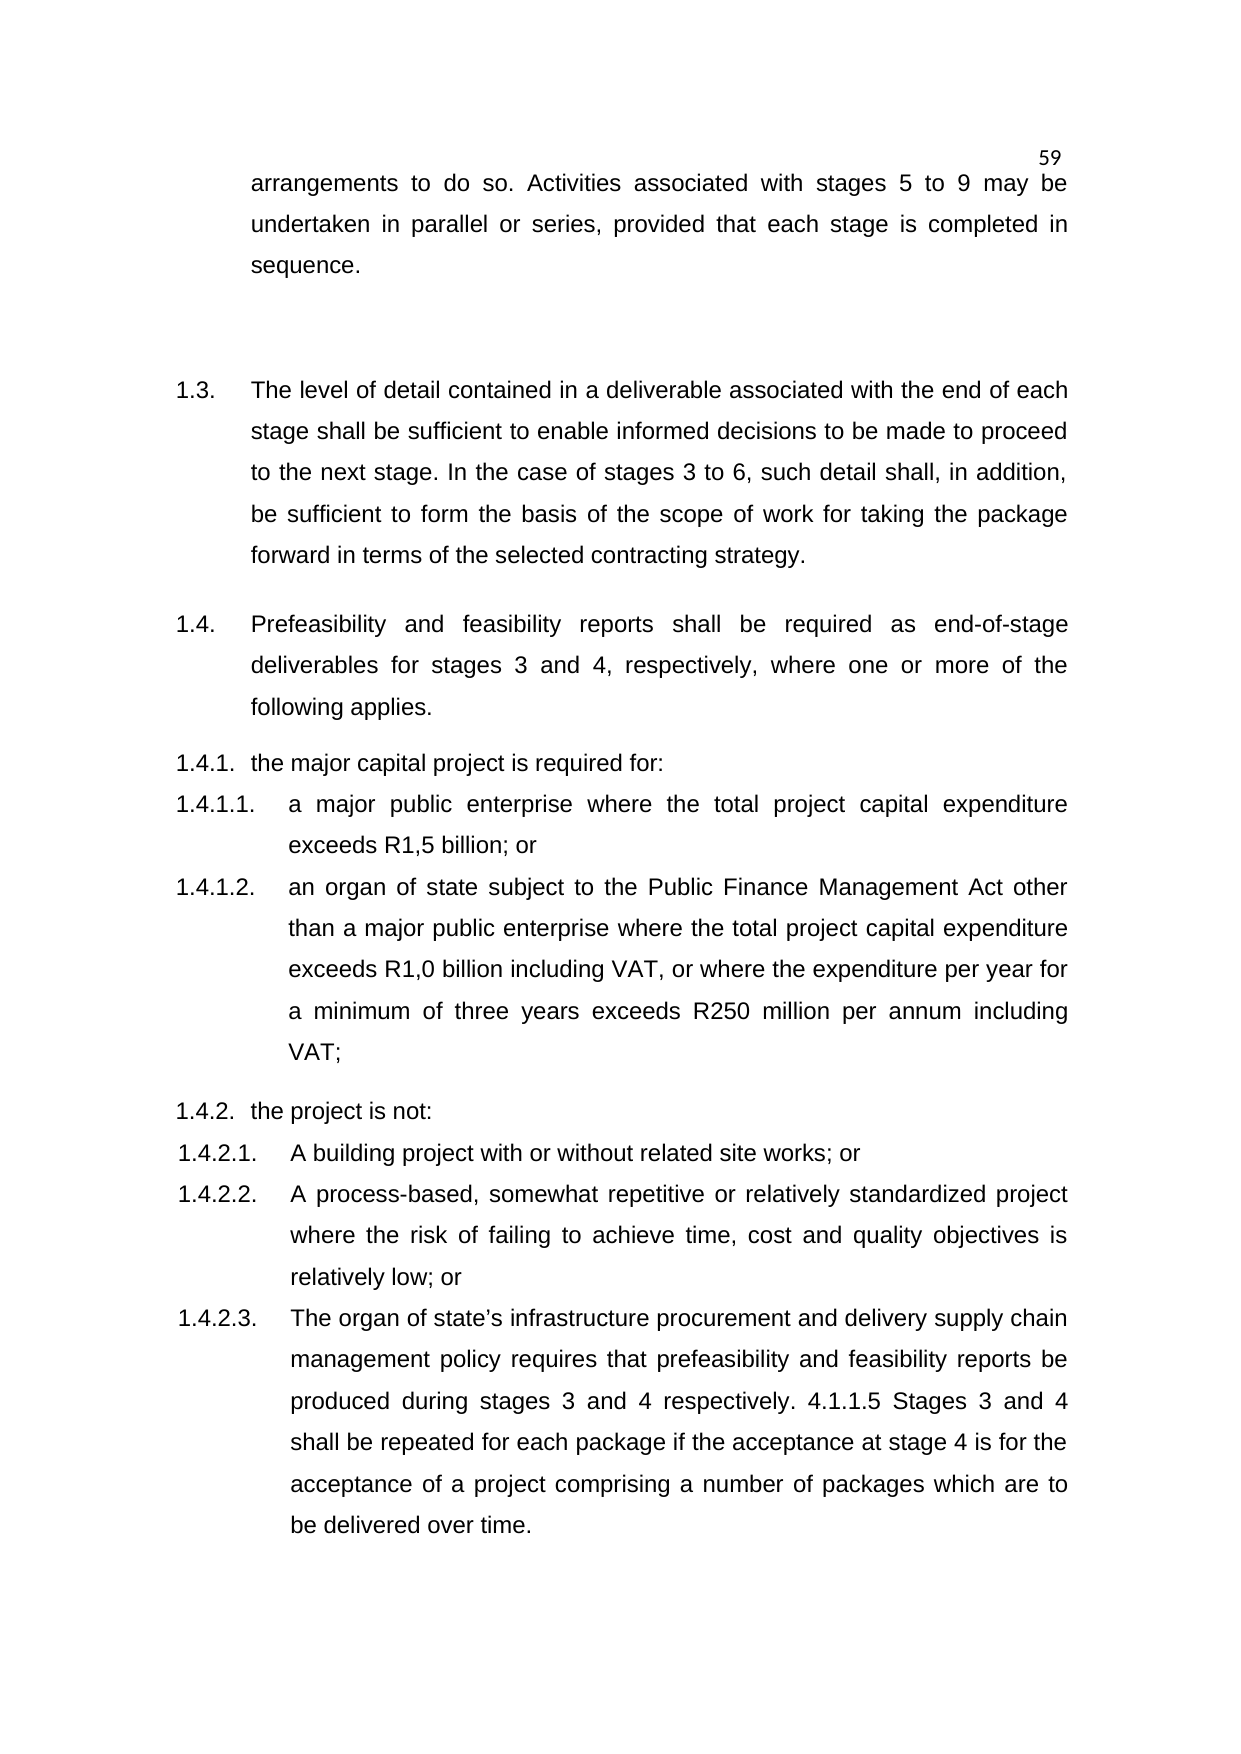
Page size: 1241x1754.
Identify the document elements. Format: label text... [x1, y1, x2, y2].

list Prefeasibility and feasibility reports shall be required as end-of-stage deliverables for stages 3 and 4, respectively, where one or more of the following applies. [176, 610, 1069, 720]
list the major capital project is required for: [176, 748, 1069, 776]
list The organ of state’s infrastructure procurement and delivery supply chain management policy requires that prefeasibility and feasibility reports be produced during stages 3 and 4 respectively. 4.1.1.5 Stages 3 and 4 shall be repeated for each package if the acceptance at stage 4 is for the acceptance of a project comprising a number of packages which are to be delivered over time. [178, 1304, 1069, 1538]
list an organ of state subject to the Public Finance Management Act other than a major public enterprise where the total project capital expenditure exceeds R1,0 billion including VAT, or where the expenditure per year for a minimum of three years exceeds R250 million per annum including VAT; [176, 873, 1069, 1066]
list The level of detail contained in a deliverable associated with the end of each stage shall be sufficient to enable informed decisions to be made to proceed to the next stage. In the case of stages 3 to 6, such detail shall, in addition, be sufficient to form the basis of the scope of work for taking the package forward in terms of the selected contracting strategy. [176, 376, 1069, 569]
list A process-based, somewhat repetitive or relatively standardized project where the risk of failing to achieve time, cost and quality objectives is relatively low; or [178, 1180, 1069, 1290]
list the project is not: [175, 1097, 1069, 1125]
list a major public enterprise where the total project capital expenditure exceeds R1,5 billion; or [176, 790, 1069, 859]
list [176, 169, 1069, 279]
list A building project with or without related site works; or [178, 1139, 1069, 1166]
